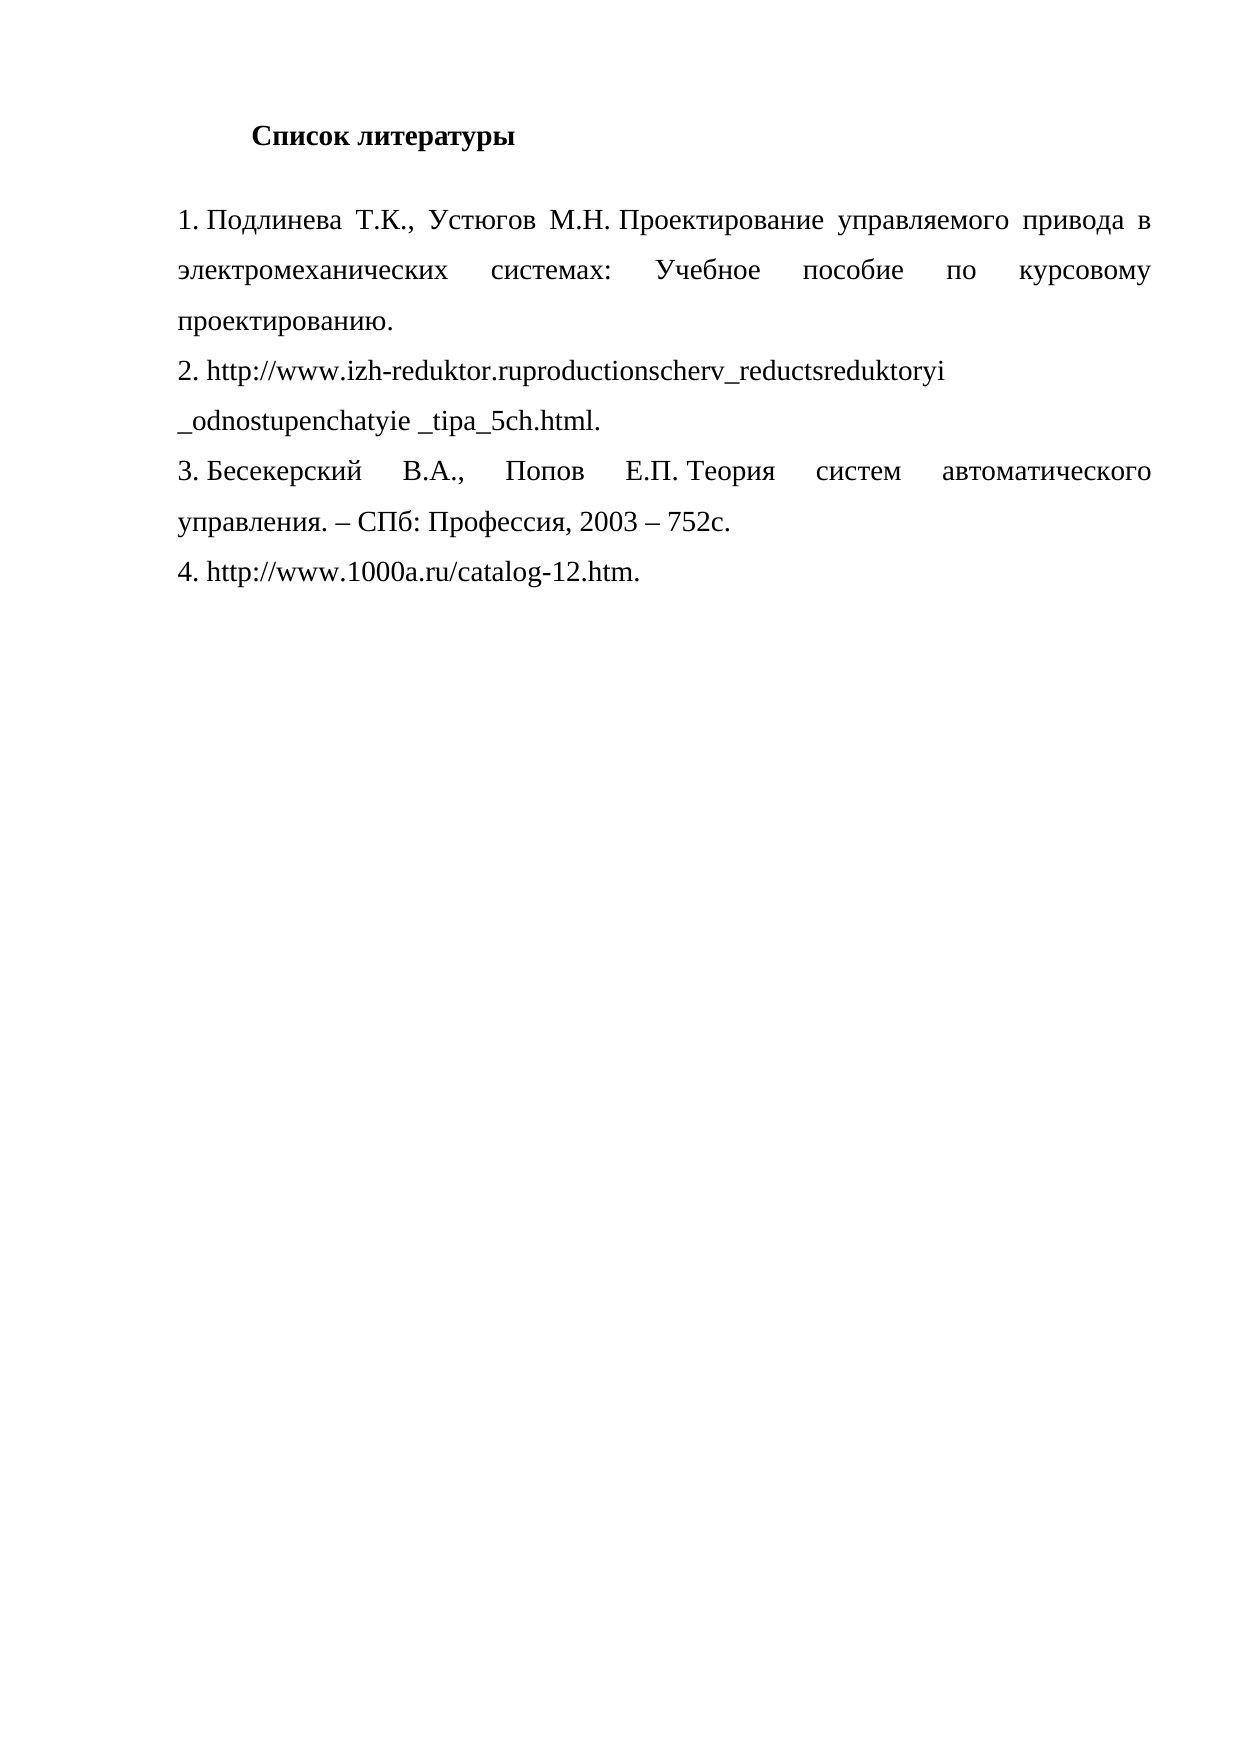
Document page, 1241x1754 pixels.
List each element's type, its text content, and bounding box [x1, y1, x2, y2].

list http://www.1000a.ru/catalog-12.htm. [177, 554, 1152, 588]
list Подлинева Т.К., Устюгов М.Н. Проектирование управляемого привода в электромеханических системах: Учебное пособие по курсовому проектированию. [177, 202, 1152, 336]
list http://www.izh-reduktor.ruproductionscherv_reductsreduktoryi _odnostupenchatyie _tipa_5ch.html. [177, 353, 1152, 437]
list Бесекерский В.А., Попов Е.П. Теория систем автоматического управления. – СПб: Профессия, 2003 – 752с. [177, 453, 1152, 537]
subtitle Список литературы [177, 118, 1152, 152]
